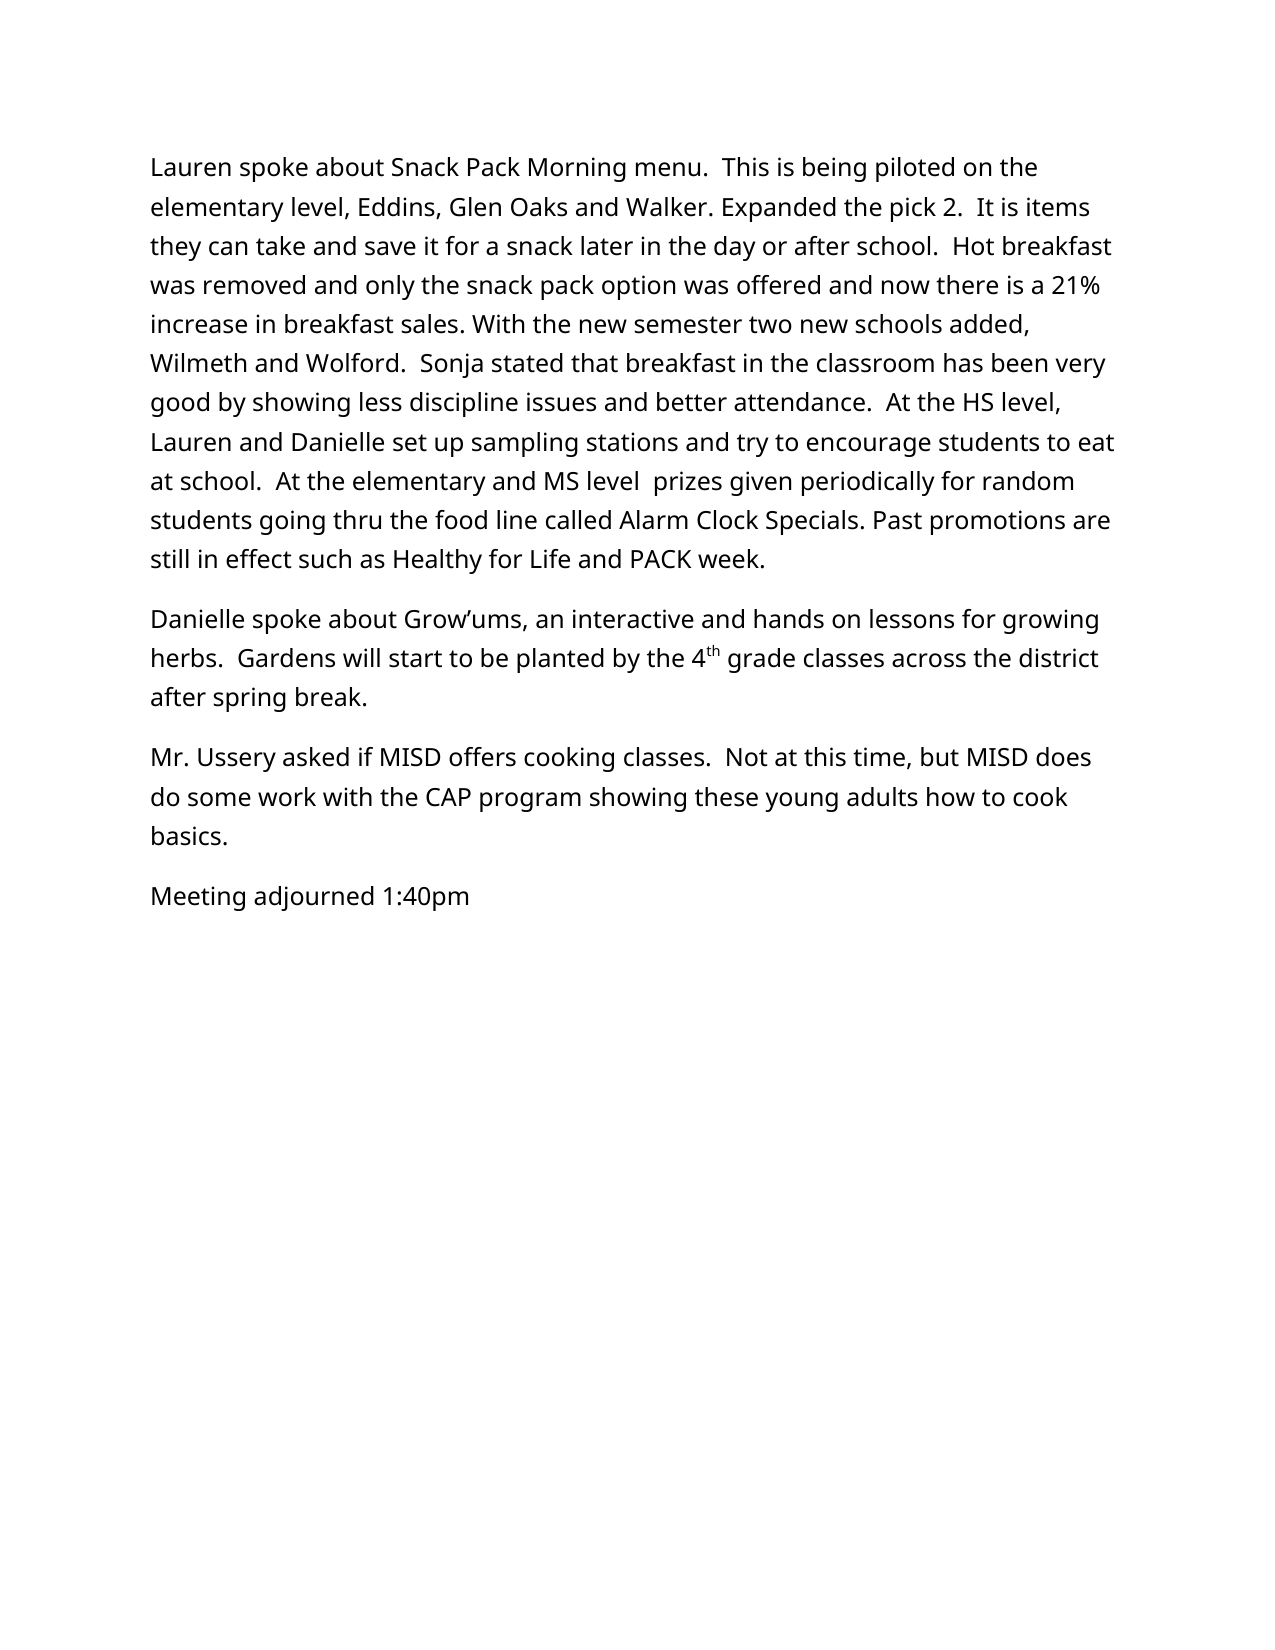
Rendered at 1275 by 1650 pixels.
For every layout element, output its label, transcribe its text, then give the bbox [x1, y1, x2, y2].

text Mr. Ussery asked if MISD offers cooking classes. Not at this time, but MISD does do some work with the CAP program showing these young adults how to cook basics. [150, 740, 1125, 852]
text Meeting adjourned 1:40pm [150, 878, 1125, 912]
text Danielle spoke about Grow’ums, an interactive and hands on lessons for growing herbs. Gardens will start to be planted by the 4th grade classes across the district after spring break. [150, 602, 1125, 714]
text Lauren spoke about Snack Pack Morning menu. This is being piloted on the elementary level, Eddins, Glen Oaks and Walker. Expanded the pick 2. It is items they can take and save it for a snack later in the day or after school. Hot breakfast was removed and only the snack pack option was offered and now there is a 21% increase in breakfast sales. With the new semester two new schools added, Wilmeth and Wolford. Sonja stated that breakfast in the classroom has been very good by showing less discipline issues and better attendance. At the HS level, Lauren and Danielle set up sampling stations and try to encourage students to eat at school. At the elementary and MS level prizes given periodically for random students going thru the food line called Alarm Clock Specials. Past promotions are still in effect such as Healthy for Life and PACK week. [150, 150, 1125, 576]
